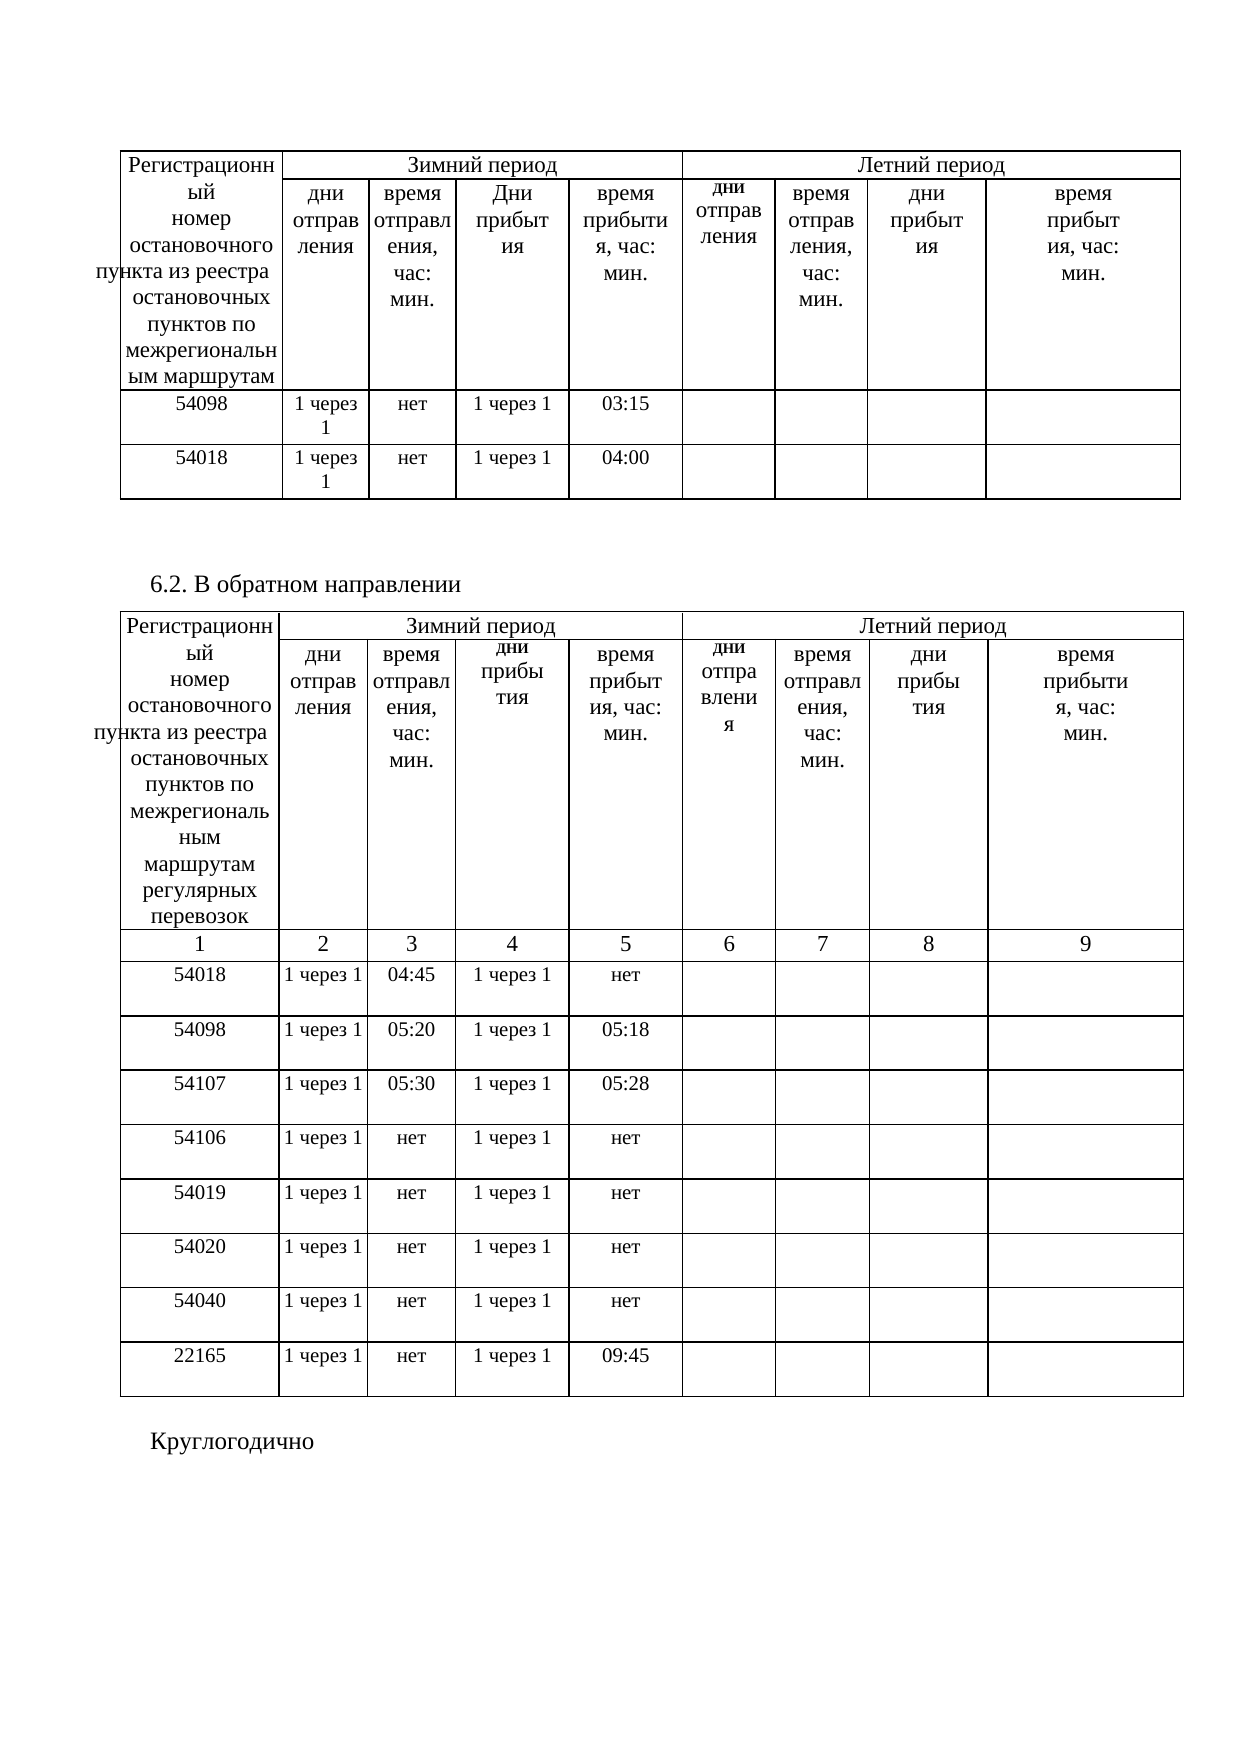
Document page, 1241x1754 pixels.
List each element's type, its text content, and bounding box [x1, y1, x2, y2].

table_cell нет [570, 1288, 682, 1341]
table_cell [989, 1343, 1183, 1396]
table_cell 1 через 1 [456, 1288, 568, 1341]
table_cell нет [370, 391, 455, 444]
table_cell [776, 445, 867, 498]
table_cell [776, 1125, 869, 1178]
table_cell 54019 [121, 1180, 278, 1232]
table_cell дни отправ ления [283, 180, 368, 389]
table_cell 05:18 [570, 1017, 682, 1069]
table_cell [683, 962, 775, 1015]
table_cell 54106 [121, 1125, 278, 1178]
table_cell 54040 [121, 1288, 278, 1341]
table_cell нет [570, 962, 682, 1015]
table_cell нет [368, 1234, 455, 1287]
table_cell нет [570, 1234, 682, 1287]
table_cell 54107 [121, 1071, 278, 1124]
table_cell 1 через 1 [457, 445, 568, 498]
table_cell 9 [989, 930, 1183, 961]
table_cell нет [368, 1180, 455, 1232]
table_cell нет [368, 1125, 455, 1178]
table_cell [870, 1343, 987, 1396]
table_cell [683, 445, 774, 498]
table_header Зимний период [283, 152, 682, 178]
table_cell дни прибыт ия [868, 180, 985, 389]
table_cell 6 [683, 930, 775, 961]
table_cell [989, 1125, 1183, 1178]
table_cell 1 через 1 [280, 1288, 367, 1341]
table_cell [989, 1180, 1183, 1232]
table_cell [987, 391, 1180, 444]
table_cell 1 через 1 [456, 1125, 568, 1178]
table_cell 54018 [121, 962, 278, 1015]
table_cell 54098 [121, 391, 282, 444]
table_cell 1 через 1 [456, 1017, 568, 1069]
table_cell [989, 1234, 1183, 1287]
table_cell [683, 1343, 775, 1396]
table_cell 4 [456, 930, 568, 961]
table_cell [989, 1017, 1183, 1069]
table_cell время отправл ения, час: мин. [776, 640, 869, 929]
table_cell время прибыт ия, час: мин. [570, 640, 682, 929]
table_cell [776, 962, 869, 1015]
table_cell время прибыт ия, час: мин. [987, 180, 1180, 389]
table_cell [776, 391, 867, 444]
table_cell 1 через 1 [280, 1017, 367, 1069]
table_cell [776, 1343, 869, 1396]
table_cell 54020 [121, 1234, 278, 1287]
table_cell [989, 962, 1183, 1015]
table_cell [776, 1017, 869, 1069]
table_cell 2 [280, 930, 367, 961]
table_cell 3 [368, 930, 455, 961]
table_cell 1 через 1 [280, 1180, 367, 1232]
table_cell [776, 1180, 869, 1232]
table_cell нет [570, 1125, 682, 1178]
table_header Регистрационный номер остановочного пункта из реестра остановочных пунктов по межрегиональным маршрутам регулярных перевозок [121, 612, 279, 929]
table_cell [683, 1071, 775, 1124]
table_cell [870, 1288, 987, 1341]
table_cell 1 через 1 [280, 1343, 367, 1396]
table_cell 8 [870, 930, 987, 961]
table_cell 1 через 1 [456, 1234, 568, 1287]
table_cell [683, 1017, 775, 1069]
table_cell 1 через 1 [457, 391, 568, 444]
table_cell [870, 1071, 987, 1124]
table_cell время отправл ения, час: мин. [370, 180, 455, 389]
table_cell 22165 [121, 1343, 278, 1396]
table_cell [776, 1234, 869, 1287]
table_cell время отправл ения, час: мин. [368, 640, 455, 929]
table_cell 1 через 1 [280, 1125, 367, 1178]
table_cell 5 [570, 930, 682, 961]
table_cell 7 [776, 930, 869, 961]
table_cell ДНИ прибы тия [456, 640, 568, 929]
table_cell ДНИ отправ ления [683, 180, 774, 389]
table_cell [776, 1071, 869, 1124]
table_cell [989, 1071, 1183, 1124]
table_cell [870, 962, 987, 1015]
table_header Регистрационный номер остановочного пункта из реестра остановочных пунктов по межрегиональным маршрутам регулярных перевозок [121, 152, 282, 389]
table_cell дни прибы тия [870, 640, 987, 929]
table_cell [868, 445, 985, 498]
table_cell нет [368, 1343, 455, 1396]
table_cell [683, 391, 774, 444]
table_cell 1 через 1 [283, 391, 368, 444]
table_cell Дни прибыт ия [457, 180, 568, 389]
text Круглогодично [150, 1426, 1090, 1454]
table_cell 05:28 [570, 1071, 682, 1124]
table_cell [776, 1288, 869, 1341]
table_cell 1 через 1 [456, 1071, 568, 1124]
table_cell 1 через 1 [283, 445, 368, 498]
table_cell время прибыти я, час: мин. [570, 180, 682, 389]
table_cell время отправ ления, час: мин. [776, 180, 867, 389]
table_header Зимний период [280, 612, 682, 639]
table_cell [870, 1234, 987, 1287]
table_cell 03:15 [570, 391, 682, 444]
table_cell дни отправ ления [280, 640, 367, 929]
table_cell [870, 1017, 987, 1069]
table_cell 1 через 1 [280, 962, 367, 1015]
table_cell 05:30 [368, 1071, 455, 1124]
table_cell 05:20 [368, 1017, 455, 1069]
table_header Летний период [683, 152, 1180, 178]
table_cell 04:00 [570, 445, 682, 498]
table_cell 1 через 1 [280, 1234, 367, 1287]
table_cell 1 через 1 [280, 1071, 367, 1124]
table_cell 1 через 1 [456, 1180, 568, 1232]
table_cell 1 [121, 930, 278, 961]
table_cell [683, 1180, 775, 1232]
table_header Летний период [683, 612, 1183, 639]
text 6.2. В обратном направлении [150, 569, 1090, 598]
table_cell 09:45 [570, 1343, 682, 1396]
table_cell нет [570, 1180, 682, 1232]
table_cell нет [368, 1288, 455, 1341]
table_cell 04:45 [368, 962, 455, 1015]
table_cell [989, 1288, 1183, 1341]
table_cell [870, 1180, 987, 1232]
table_cell [868, 391, 985, 444]
table_cell нет [370, 445, 455, 498]
table_cell 54018 [121, 445, 282, 498]
table_cell [683, 1234, 775, 1287]
table_cell [683, 1288, 775, 1341]
table_cell 1 через 1 [456, 962, 568, 1015]
table_cell 1 через 1 [456, 1343, 568, 1396]
table_cell ДНИ отпра влени я [683, 640, 775, 929]
table_cell [870, 1125, 987, 1178]
table_cell [987, 445, 1180, 498]
table_cell время прибыти я, час: мин. [989, 640, 1183, 929]
table_cell [683, 1125, 775, 1178]
table_cell 54098 [121, 1017, 278, 1069]
